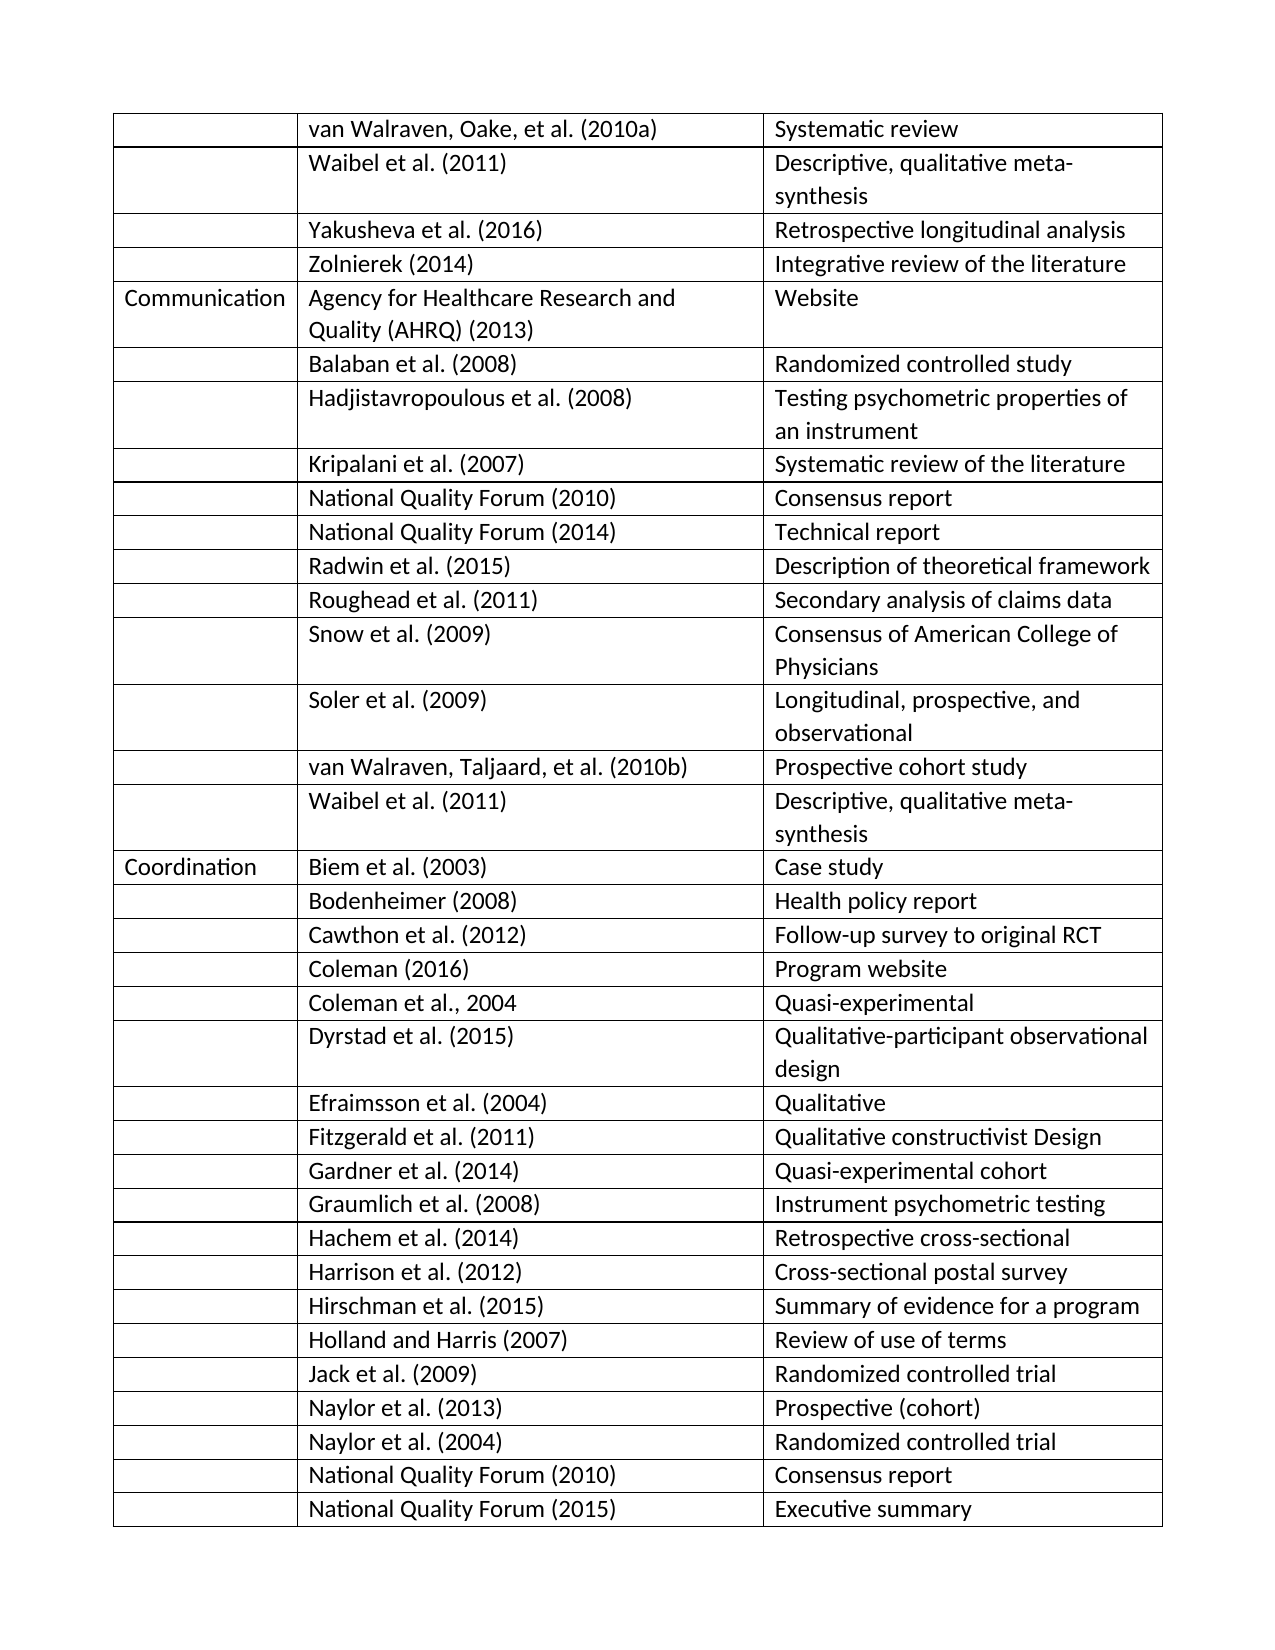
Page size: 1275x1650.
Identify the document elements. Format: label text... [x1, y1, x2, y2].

table_cell [114, 1223, 297, 1255]
table_cell Agency for Healthcare Research and Quality (AHRQ) (2013) [298, 282, 763, 347]
table_cell National Quality Forum (2015) [298, 1493, 763, 1526]
table_cell Waibel et al. (2011) [298, 148, 763, 213]
table_cell Cawthon et al. (2012) [298, 919, 763, 952]
table_cell Coordination [114, 851, 297, 884]
table_cell [114, 953, 297, 986]
table_cell [114, 1426, 297, 1458]
table_cell Jack et al. (2009) [298, 1358, 763, 1391]
table_cell Consensus report [764, 483, 1162, 515]
table_cell Retrospective longitudinal analysis [764, 214, 1162, 247]
table_cell Instrument psychometric testing [764, 1189, 1162, 1221]
table_cell Consensus report [764, 1460, 1162, 1492]
table_cell Retrospective cross-sectional [764, 1223, 1162, 1255]
table_cell Randomized controlled trial [764, 1426, 1162, 1458]
table_cell Dyrstad et al. (2015) [298, 1021, 763, 1086]
table_cell Cross-sectional postal survey [764, 1256, 1162, 1289]
table_cell [114, 1021, 297, 1086]
table_cell Zolnierek (2014) [298, 248, 763, 281]
table_cell Biem et al. (2003) [298, 851, 763, 884]
table_cell Soler et al. (2009) [298, 685, 763, 750]
table_cell Case study [764, 851, 1162, 884]
table_cell Summary of evidence for a program [764, 1290, 1162, 1323]
table_cell Qualitative constructivist Design [764, 1121, 1162, 1154]
table_cell Coleman et al., 2004 [298, 987, 763, 1019]
table_cell [114, 1392, 297, 1424]
table_cell Hadjistavropoulous et al. (2008) [298, 382, 763, 448]
table_cell Snow et al. (2009) [298, 618, 763, 683]
table_cell [114, 584, 297, 617]
table_cell [114, 483, 297, 515]
table_cell van Walraven, Oake, et al. (2010a) [298, 114, 763, 146]
table_cell Gardner et al. (2014) [298, 1155, 763, 1188]
table_cell Harrison et al. (2012) [298, 1256, 763, 1289]
table_cell Hirschman et al. (2015) [298, 1290, 763, 1323]
table_cell Naylor et al. (2004) [298, 1426, 763, 1458]
table_cell [114, 114, 297, 146]
table_cell [114, 685, 297, 750]
table_cell [114, 550, 297, 583]
table_cell [114, 348, 297, 381]
table_cell Graumlich et al. (2008) [298, 1189, 763, 1221]
table_cell National Quality Forum (2010) [298, 1460, 763, 1492]
table_cell Communication [114, 282, 297, 347]
table_cell Technical report [764, 516, 1162, 549]
table_cell Coleman (2016) [298, 953, 763, 986]
table_cell Health policy report [764, 885, 1162, 918]
table_cell van Walraven, Taljaard, et al. (2010b) [298, 751, 763, 784]
table_cell Longitudinal, prospective, and observational [764, 685, 1162, 750]
table_cell Quasi-experimental [764, 987, 1162, 1019]
table_cell Description of theoretical framework [764, 550, 1162, 583]
table_cell Secondary analysis of claims data [764, 584, 1162, 617]
table_cell Executive summary [764, 1493, 1162, 1526]
table_cell Systematic review [764, 114, 1162, 146]
table_cell [114, 248, 297, 281]
table_cell Randomized controlled study [764, 348, 1162, 381]
table_cell [114, 1087, 297, 1120]
table_cell Quasi-experimental cohort [764, 1155, 1162, 1188]
table_cell Consensus of American College of Physicians [764, 618, 1162, 683]
table_cell [114, 1358, 297, 1391]
table_cell [114, 516, 297, 549]
table_cell Holland and Harris (2007) [298, 1324, 763, 1357]
table_cell [114, 1189, 297, 1221]
table_cell [114, 1493, 297, 1526]
table_cell [114, 987, 297, 1019]
table_cell Balaban et al. (2008) [298, 348, 763, 381]
table_cell [114, 1256, 297, 1289]
table_cell [114, 885, 297, 918]
table_cell Roughead et al. (2011) [298, 584, 763, 617]
table_cell [114, 618, 297, 683]
table_cell [114, 1121, 297, 1154]
table_cell [114, 148, 297, 213]
table_cell Waibel et al. (2011) [298, 785, 763, 850]
table_cell Program website [764, 953, 1162, 986]
table_cell [114, 382, 297, 448]
table_cell [114, 449, 297, 481]
table_cell Randomized controlled trial [764, 1358, 1162, 1391]
table_cell Radwin et al. (2015) [298, 550, 763, 583]
table_cell Prospective cohort study [764, 751, 1162, 784]
table_cell Naylor et al. (2013) [298, 1392, 763, 1424]
table_cell Prospective (cohort) [764, 1392, 1162, 1424]
table_cell [114, 751, 297, 784]
table_cell [114, 1324, 297, 1357]
table_cell [114, 1290, 297, 1323]
table_cell Hachem et al. (2014) [298, 1223, 763, 1255]
table_cell Systematic review of the literature [764, 449, 1162, 481]
table_cell Qualitative [764, 1087, 1162, 1120]
table_cell Fitzgerald et al. (2011) [298, 1121, 763, 1154]
table_cell [114, 214, 297, 247]
table_cell [114, 785, 297, 850]
table_cell National Quality Forum (2010) [298, 483, 763, 515]
table_cell Kripalani et al. (2007) [298, 449, 763, 481]
table_cell Follow-up survey to original RCT [764, 919, 1162, 952]
table_cell Integrative review of the literature [764, 248, 1162, 281]
table_cell Efraimsson et al. (2004) [298, 1087, 763, 1120]
table_cell Yakusheva et al. (2016) [298, 214, 763, 247]
table_cell Review of use of terms [764, 1324, 1162, 1357]
table_cell [114, 1460, 297, 1492]
table_cell National Quality Forum (2014) [298, 516, 763, 549]
table_cell Qualitative-participant observational design [764, 1021, 1162, 1086]
table_cell Website [764, 282, 1162, 347]
table_cell Bodenheimer (2008) [298, 885, 763, 918]
table_cell [114, 919, 297, 952]
table_cell [114, 1155, 297, 1188]
table_cell Testing psychometric properties of an instrument [764, 382, 1162, 448]
table_cell Descriptive, qualitative meta-synthesis [764, 148, 1162, 213]
table_cell Descriptive, qualitative meta-synthesis [764, 785, 1162, 850]
